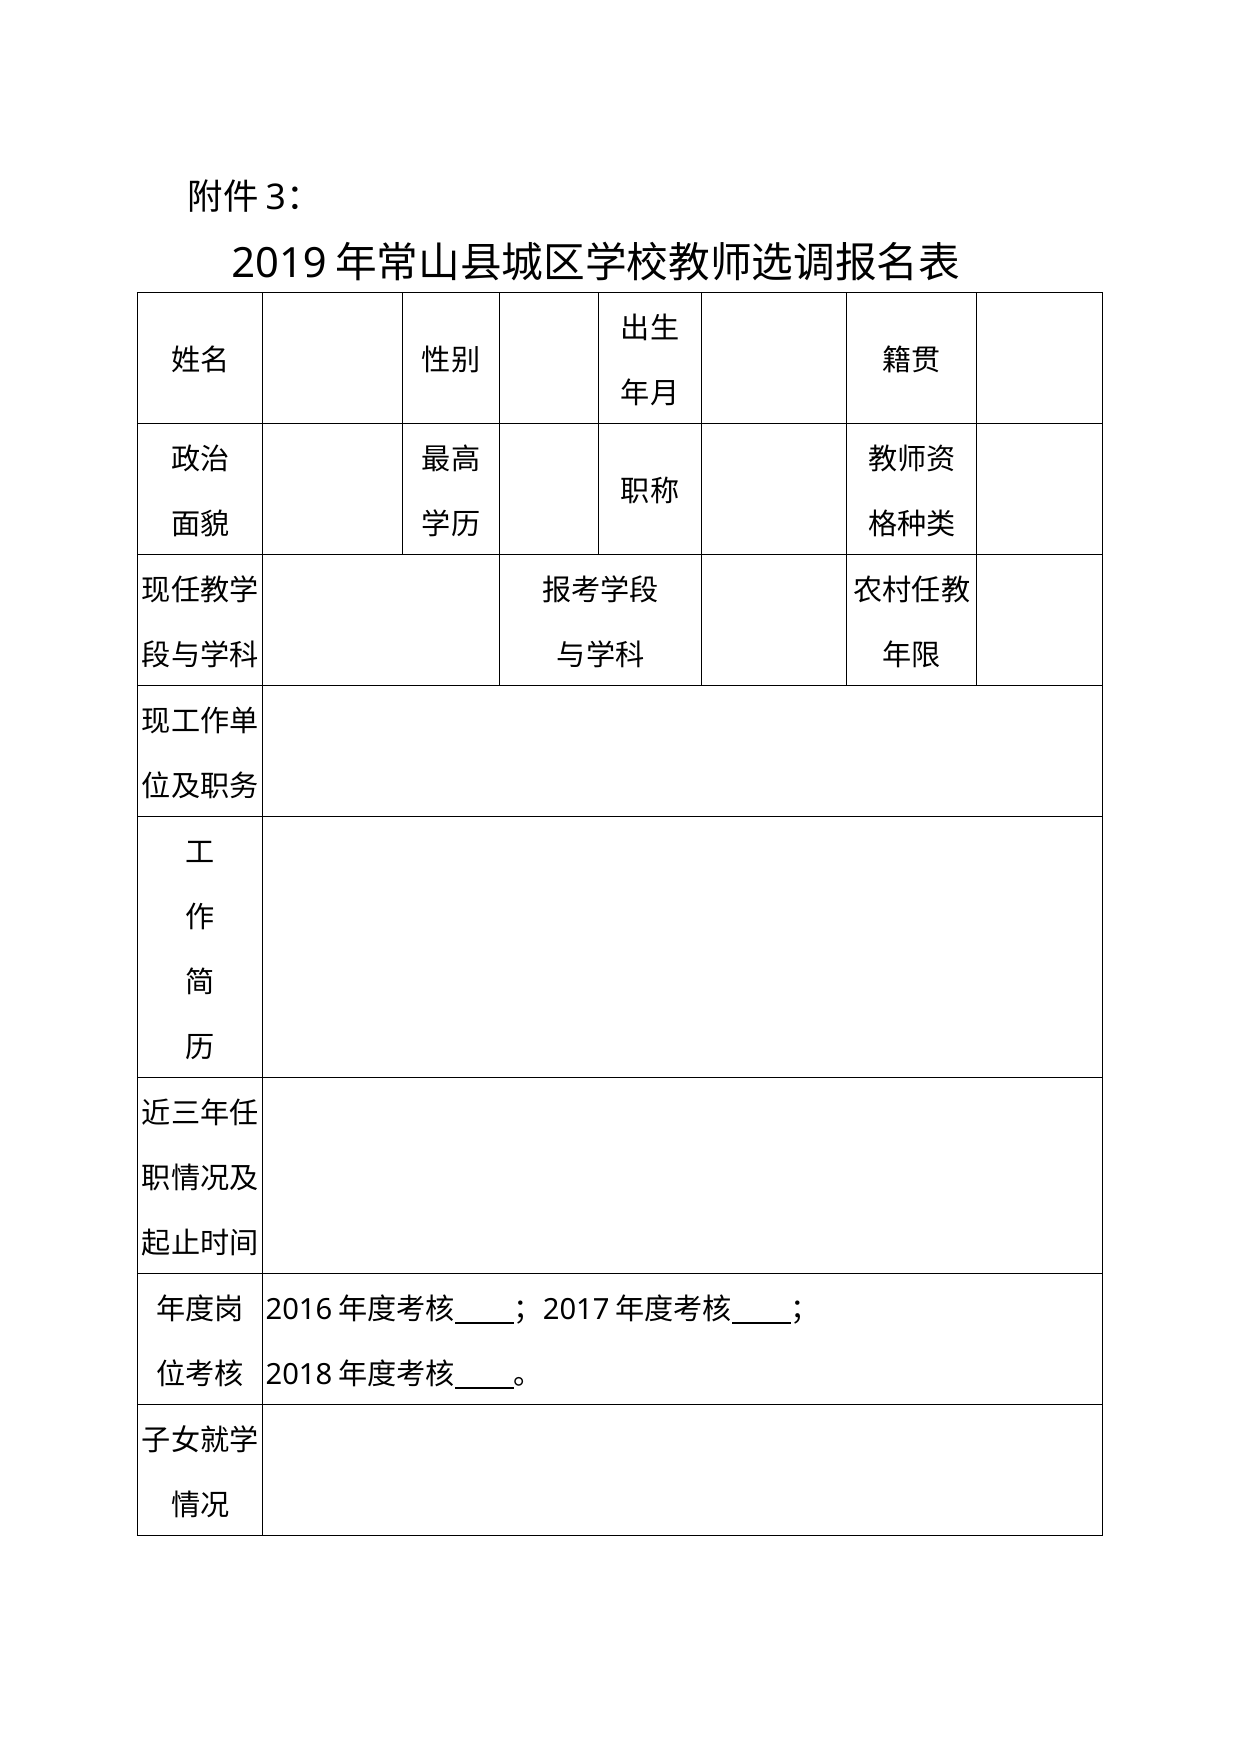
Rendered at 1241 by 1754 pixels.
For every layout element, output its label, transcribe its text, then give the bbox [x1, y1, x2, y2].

table_cell 最高 学历 [403, 424, 499, 554]
table_cell 年度岗 位考核 [138, 1274, 262, 1404]
table_header 出生 年月 [599, 293, 701, 423]
text 2019年常山县城区学校教师选调报名表 [187, 227, 982, 292]
text 附件3： [187, 162, 982, 227]
table_cell [977, 555, 1102, 685]
table_cell 近三年任职情况及起止时间 [138, 1078, 262, 1273]
table_cell [500, 424, 598, 554]
table_header [702, 293, 846, 423]
table_cell [702, 424, 846, 554]
table_cell [263, 686, 1102, 816]
table_cell 2016年度考核 ；2017年度考核 ； 2018年度考核 。 [263, 1274, 1102, 1404]
table_cell [263, 817, 1102, 1077]
table_cell 报考学段 与学科 [500, 555, 701, 685]
table_cell 现任教学段与学科 [138, 555, 262, 685]
table_cell [977, 424, 1102, 554]
table_cell [263, 555, 499, 685]
table_cell 子女就学情况 [138, 1405, 262, 1535]
table_cell [263, 1078, 1102, 1273]
table_cell [263, 424, 402, 554]
table_cell 教师资 格种类 [847, 424, 976, 554]
table_cell [702, 555, 846, 685]
table_cell 现工作单位及职务 [138, 686, 262, 816]
table_cell 政治 面貌 [138, 424, 262, 554]
table_header [977, 293, 1102, 423]
table_header [500, 293, 598, 423]
table_header 籍贯 [847, 293, 976, 423]
table_header 性别 [403, 293, 499, 423]
table_cell 职称 [599, 424, 701, 554]
table_cell [263, 1405, 1102, 1535]
table_header 姓名 [138, 293, 262, 423]
table_cell 农村任教年限 [847, 555, 976, 685]
table_header [263, 293, 402, 423]
table_cell 工 作 简 历 [138, 817, 262, 1077]
